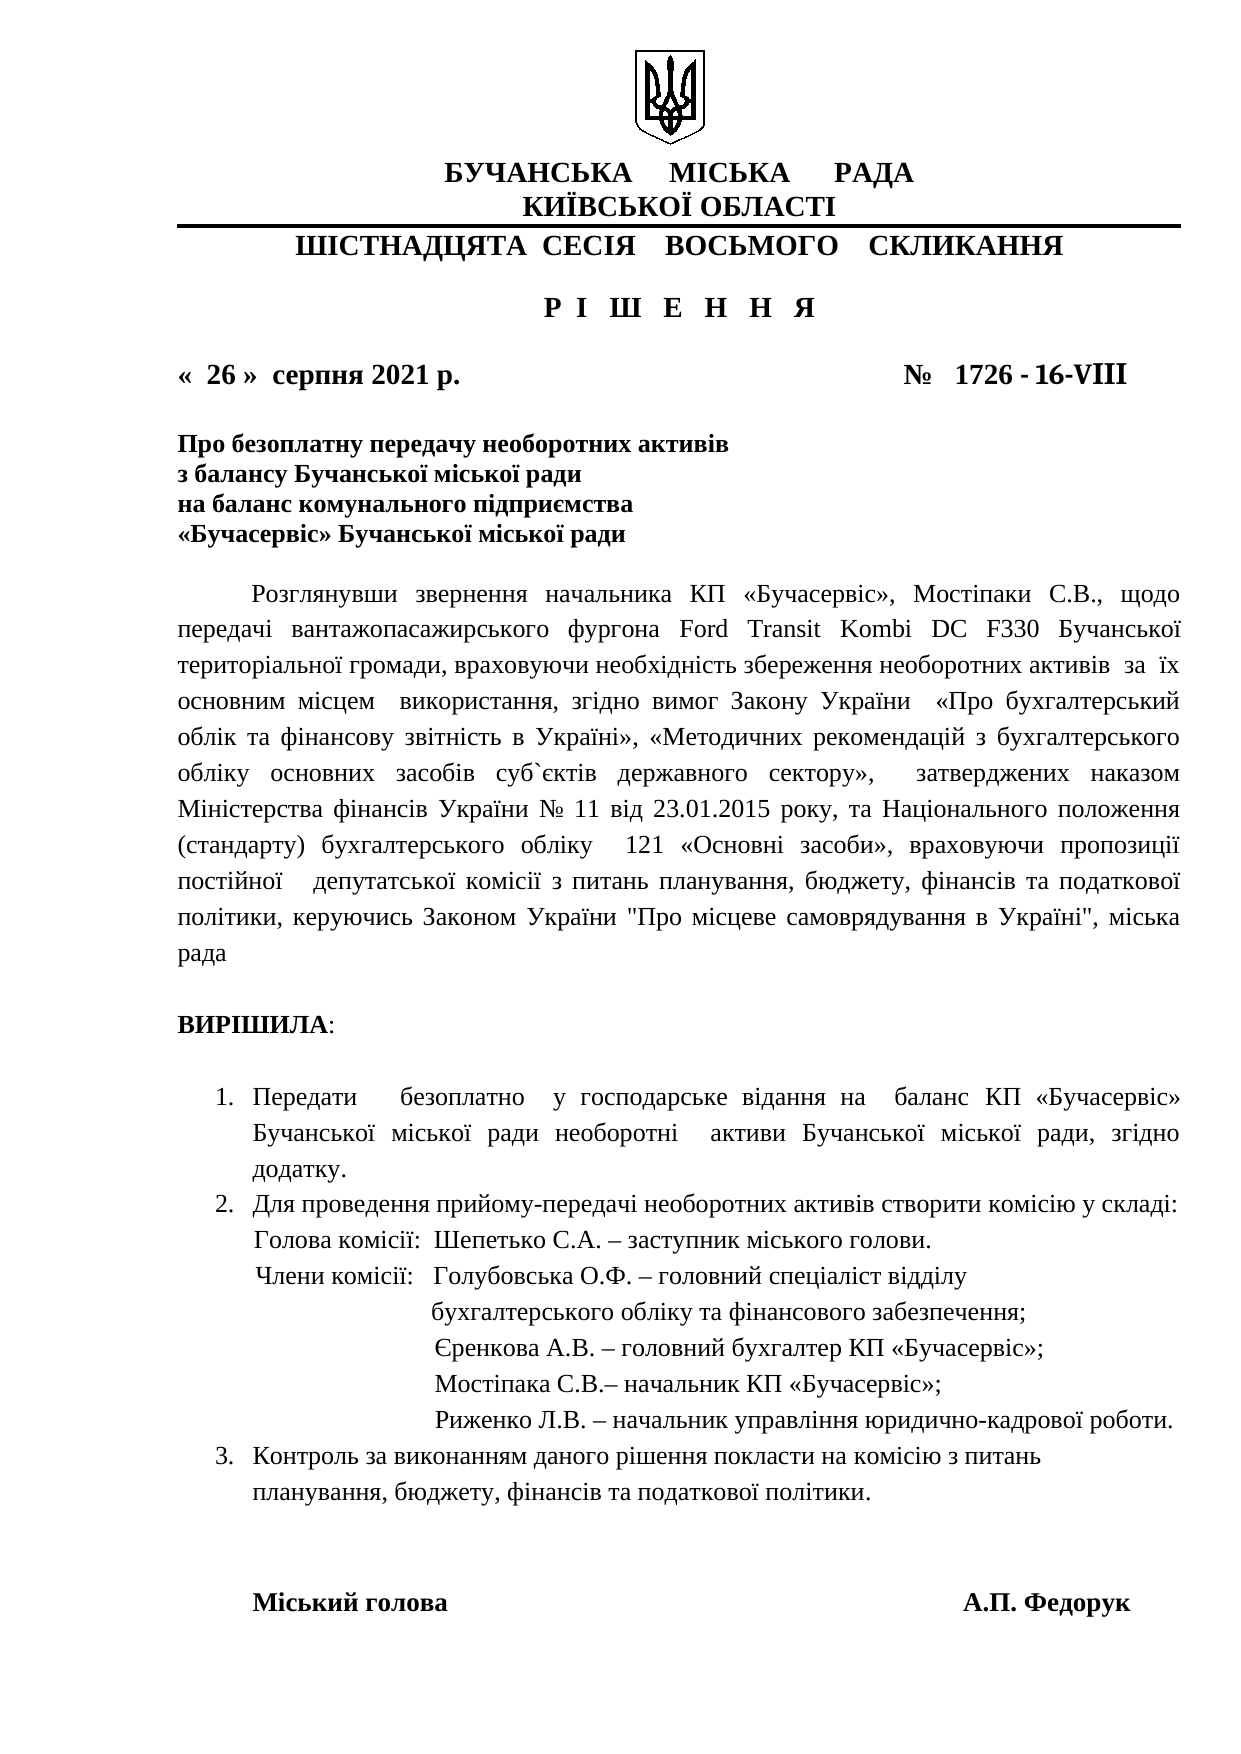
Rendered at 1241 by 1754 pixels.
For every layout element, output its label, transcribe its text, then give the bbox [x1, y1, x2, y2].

text ВИРІШИЛА: [177, 1009, 1181, 1039]
text «Бучасервіс» Бучанської міської ради [177, 518, 1181, 548]
text БУЧАНСЬКА МІСЬКА РАДА [177, 155, 1181, 189]
text Риженко Л.В. – начальник управління юридично-кадрової роботи. [252, 1404, 1181, 1434]
subtitle Р І Ш Е Н Н Я [177, 290, 1181, 324]
text на баланс комунального підприємства [177, 488, 1181, 518]
text Міський голова А.П. Федорук [252, 1587, 1181, 1618]
text з балансу Бучанської міської ради [177, 458, 1181, 488]
text Члени комісії: Голубовська О.Ф. – головний спеціаліст відділу [177, 1260, 1181, 1290]
subtitle Т ПРОЄКТ [177, 44, 1181, 155]
text Розглянувши звернення начальника КП «Бучасервіс», Мостіпаки С.В., щодо передачі вантажопасажирського фургона Ford Transit Kombi DC F330 Бучанської територіальної громади, враховуючи необхідність збереження необоротних активів за їх основним місцем використання, згідно вимог Закону України «Про бухгалтерський облік та фінансову звітність в Україні», «Методичних рекомендацій з бухгалтерського обліку основних засобів суб`єктів державного сектору», затверджених наказом Міністерства фінансів України № 11 від 23.01.2015 року, та Національного положення (стандарту) бухгалтерського обліку 121 «Основні засоби», враховуючи пропозиції постійної депутатської комісії з питань планування, бюджету, фінансів та податкової політики, керуючись Законом України "Про місцеве самоврядування в Україні", міська рада [177, 578, 1181, 967]
text ШІСТНАДЦЯТА СЕСІЯ ВОСЬМОГО СКЛИКАННЯ [177, 228, 1181, 261]
text бухгалтерського обліку та фінансового забезпечення; [177, 1296, 1181, 1326]
subtitle КИЇВСЬКОЇ ОБЛАСТІ [177, 189, 1181, 224]
text Голова комісії: Шепетько С.А. – заступник міського голови. [215, 1224, 1181, 1254]
list Для проведення прийому-передачі необоротних активів створити комісію у складі: [215, 1188, 1181, 1218]
text Про безоплатну передачу необоротних активів [177, 428, 1181, 458]
text Єренкова А.В. – головний бухгалтер КП «Бучасервіс»; [252, 1332, 1181, 1362]
list Передати безоплатно у господарське відання на баланс КП «Бучасервіс» Бучанської міської ради необоротні активи Бучанської міської ради, згідно додатку. [215, 1081, 1181, 1183]
list Контроль за виконанням даного рішення покласти на комісію з питань планування, бюджету, фінансів та податкової політики. [215, 1440, 1181, 1506]
subtitle « 26 » серпня 2021 р. № 1726 - 16-VІІІ [177, 357, 1181, 392]
text Мостіпака С.В.– начальник КП «Бучасервіс»; [252, 1368, 1181, 1398]
